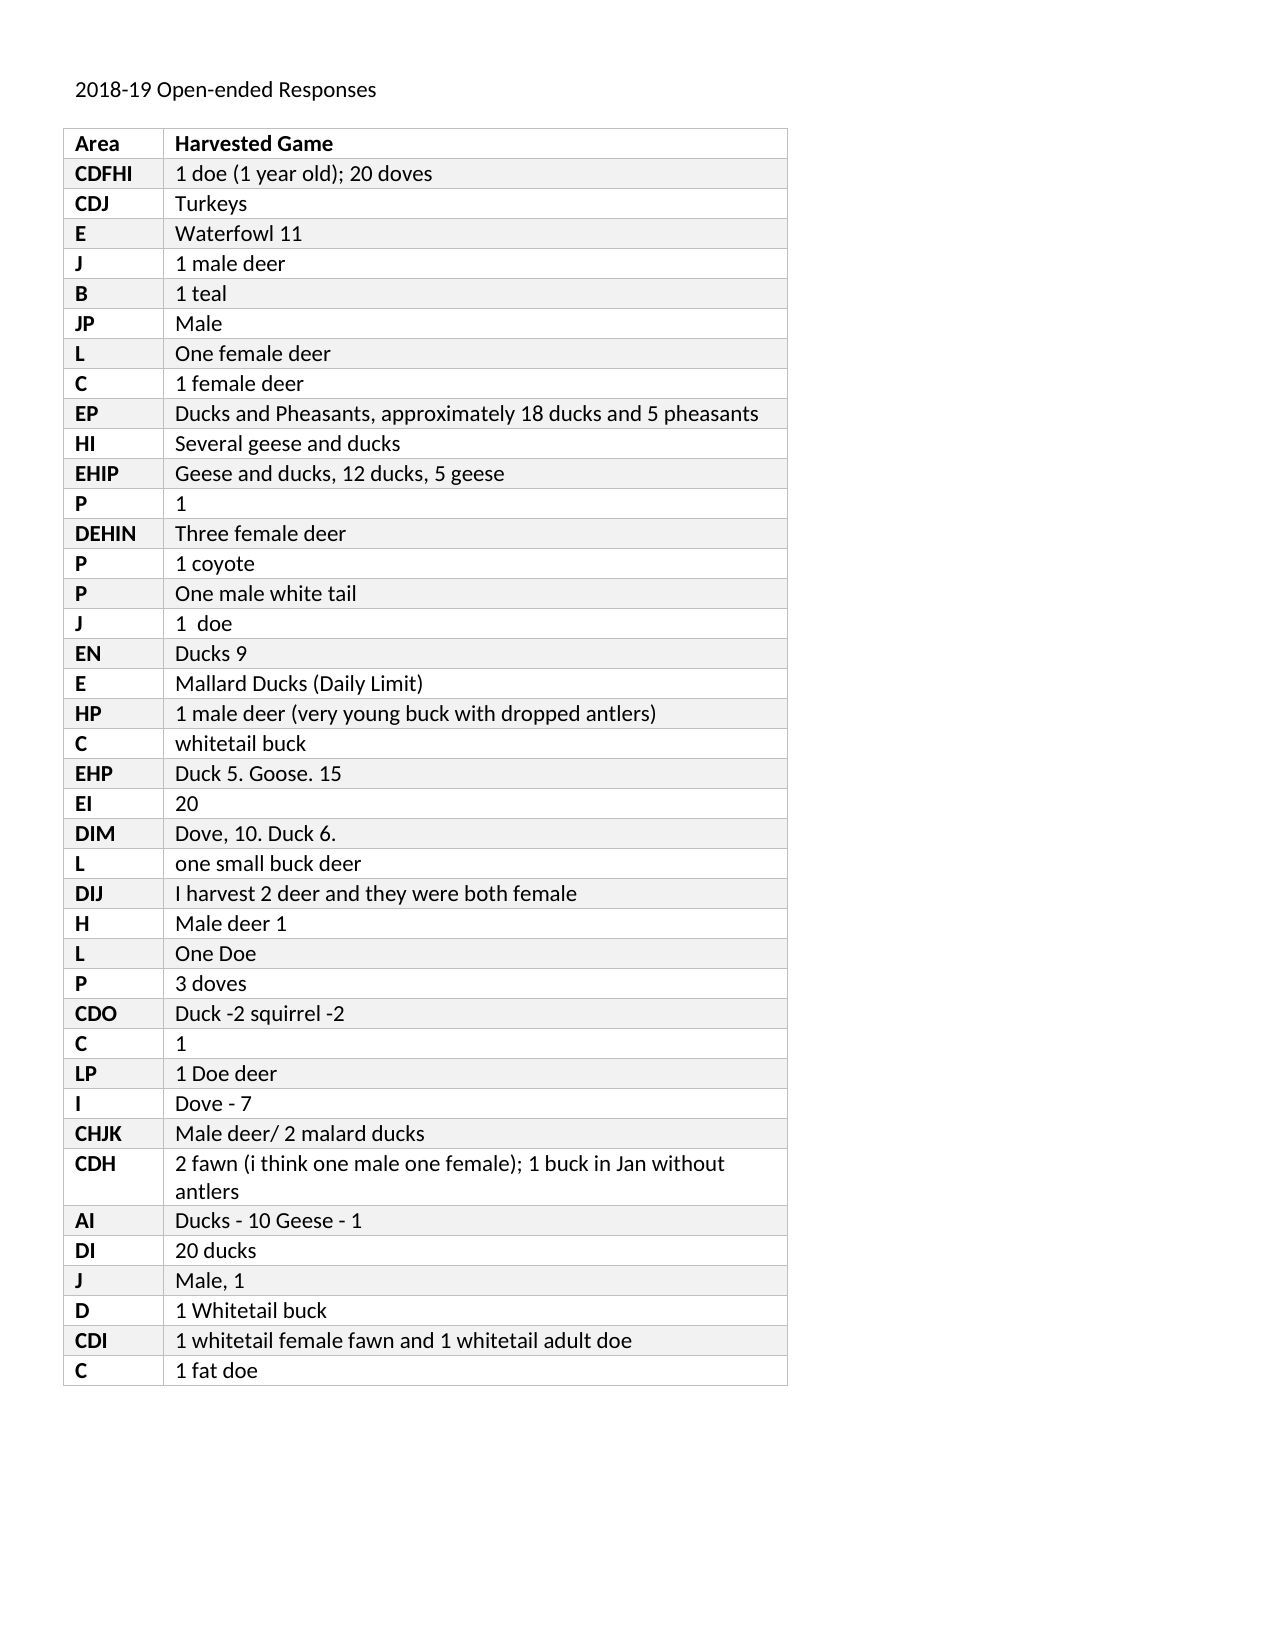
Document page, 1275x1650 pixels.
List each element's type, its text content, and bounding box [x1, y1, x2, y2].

table_cell C [64, 729, 163, 758]
table_cell Male, 1 [164, 1266, 787, 1295]
table_cell CDFHI [64, 159, 163, 188]
table_cell 20 [164, 789, 787, 818]
table_cell I harvest 2 deer and they were both female [164, 879, 787, 908]
table_cell P [64, 969, 163, 998]
table_cell Turkeys [164, 189, 787, 218]
table_cell Male deer 1 [164, 909, 787, 938]
table_cell L [64, 939, 163, 968]
table_cell 1 male deer [164, 249, 787, 278]
table_cell CHJK [64, 1119, 163, 1148]
table_cell 1 coyote [164, 549, 787, 578]
table_cell Several geese and ducks [164, 429, 787, 458]
table_header Area [64, 129, 163, 158]
table_cell J [64, 249, 163, 278]
table_cell E [64, 219, 163, 248]
table_cell P [64, 489, 163, 518]
table_cell Duck 5. Goose. 15 [164, 759, 787, 788]
table_cell Waterfowl 11 [164, 219, 787, 248]
table_cell JP [64, 309, 163, 338]
table_cell EP [64, 399, 163, 428]
table_cell HP [64, 699, 163, 728]
table_cell 2 fawn (i think one male one female); 1 buck in Jan without antlers [164, 1149, 787, 1205]
table_cell 1 doe [164, 609, 787, 638]
table_cell DI [64, 1236, 163, 1265]
table_cell EHP [64, 759, 163, 788]
table_cell DIM [64, 819, 163, 848]
table_cell Geese and ducks, 12 ducks, 5 geese [164, 459, 787, 488]
table_cell EHIP [64, 459, 163, 488]
table_cell 3 doves [164, 969, 787, 998]
table_cell 1 doe (1 year old); 20 doves [164, 159, 787, 188]
table_cell HI [64, 429, 163, 458]
table_cell C [64, 369, 163, 398]
table_cell H [64, 909, 163, 938]
table_cell One male white tail [164, 579, 787, 608]
table_cell DIJ [64, 879, 163, 908]
table_cell E [64, 669, 163, 698]
table_cell whitetail buck [164, 729, 787, 758]
table_cell 1 teal [164, 279, 787, 308]
table_cell B [64, 279, 163, 308]
table_cell 20 ducks [164, 1236, 787, 1265]
table_cell D [64, 1296, 163, 1325]
table_cell One Doe [164, 939, 787, 968]
table_cell J [64, 1266, 163, 1295]
table_cell CDI [64, 1326, 163, 1355]
table_cell EI [64, 789, 163, 818]
table_cell L [64, 849, 163, 878]
table_cell P [64, 549, 163, 578]
table_cell L [64, 339, 163, 368]
table_cell CDO [64, 999, 163, 1028]
table_cell 1 Whitetail buck [164, 1296, 787, 1325]
table_cell CDJ [64, 189, 163, 218]
table_cell C [64, 1356, 163, 1385]
table_cell EN [64, 639, 163, 668]
table_cell LP [64, 1059, 163, 1088]
table_cell Duck -2 squirrel -2 [164, 999, 787, 1028]
table_cell 1 male deer (very young buck with dropped antlers) [164, 699, 787, 728]
table_cell one small buck deer [164, 849, 787, 878]
table_cell AI [64, 1206, 163, 1235]
table_cell Dove, 10. Duck 6. [164, 819, 787, 848]
table_cell Male [164, 309, 787, 338]
table_cell P [64, 579, 163, 608]
table_cell Ducks and Pheasants, approximately 18 ducks and 5 pheasants [164, 399, 787, 428]
table_cell Three female deer [164, 519, 787, 548]
table_cell 1 fat doe [164, 1356, 787, 1385]
table_cell 1 [164, 1029, 787, 1058]
table_cell Dove - 7 [164, 1089, 787, 1118]
table_header Harvested Game [164, 129, 787, 158]
table_cell CDH [64, 1149, 163, 1205]
table_cell I [64, 1089, 163, 1118]
table_cell Mallard Ducks (Daily Limit) [164, 669, 787, 698]
table_cell 1 Doe deer [164, 1059, 787, 1088]
table_cell 1 whitetail female fawn and 1 whitetail adult doe [164, 1326, 787, 1355]
table_cell One female deer [164, 339, 787, 368]
table_cell Ducks 9 [164, 639, 787, 668]
table_cell DEHIN [64, 519, 163, 548]
table_cell C [64, 1029, 163, 1058]
table_cell Ducks - 10 Geese - 1 [164, 1206, 787, 1235]
text 2018-19 Open-ended Responses [75, 75, 1200, 103]
table_cell 1 [164, 489, 787, 518]
table_cell J [64, 609, 163, 638]
table_cell 1 female deer [164, 369, 787, 398]
table_cell Male deer/ 2 malard ducks [164, 1119, 787, 1148]
